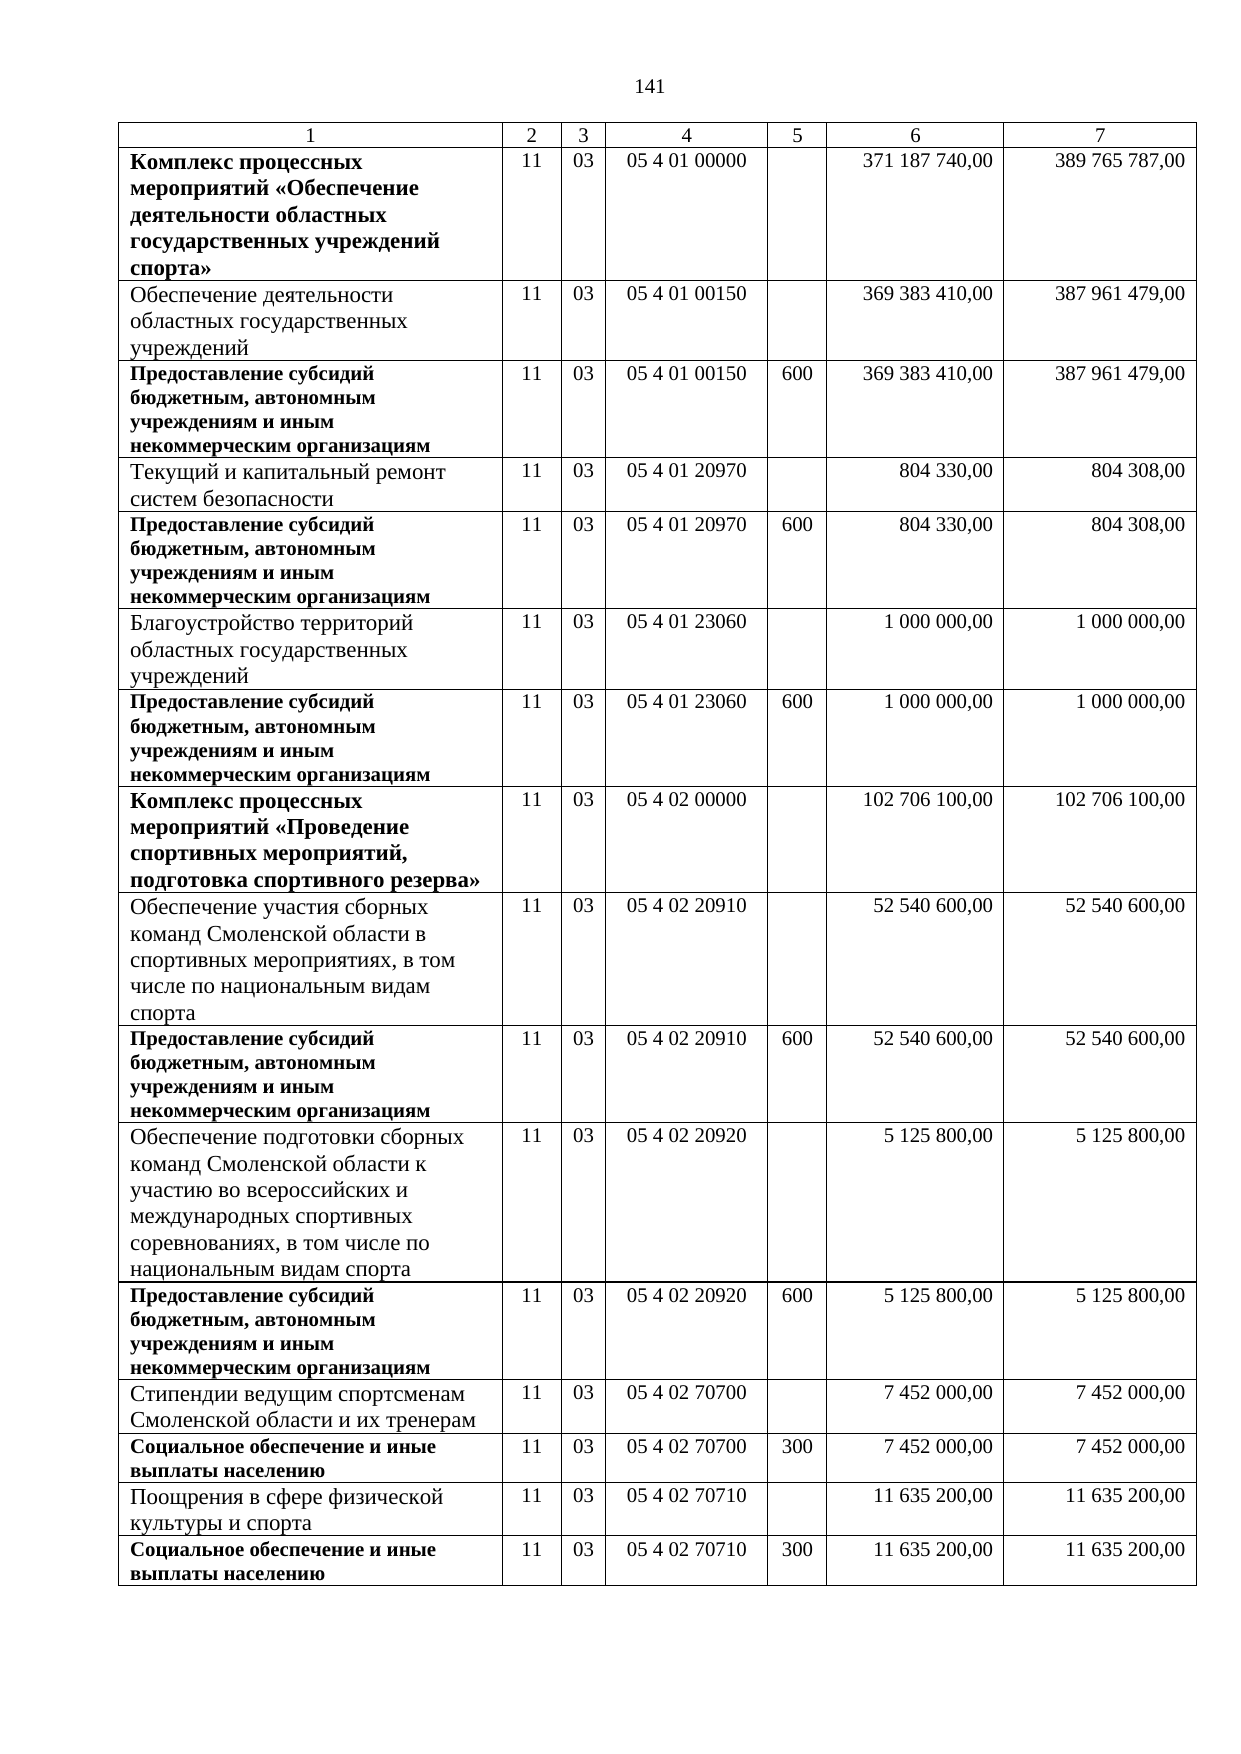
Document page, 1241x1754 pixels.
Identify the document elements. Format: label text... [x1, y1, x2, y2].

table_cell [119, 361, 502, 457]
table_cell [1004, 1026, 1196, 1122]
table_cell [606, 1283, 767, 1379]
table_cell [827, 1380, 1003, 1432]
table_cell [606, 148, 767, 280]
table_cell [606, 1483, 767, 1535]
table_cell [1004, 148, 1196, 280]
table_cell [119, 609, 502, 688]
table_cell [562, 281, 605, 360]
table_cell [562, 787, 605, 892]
table_header 7 [1004, 123, 1196, 147]
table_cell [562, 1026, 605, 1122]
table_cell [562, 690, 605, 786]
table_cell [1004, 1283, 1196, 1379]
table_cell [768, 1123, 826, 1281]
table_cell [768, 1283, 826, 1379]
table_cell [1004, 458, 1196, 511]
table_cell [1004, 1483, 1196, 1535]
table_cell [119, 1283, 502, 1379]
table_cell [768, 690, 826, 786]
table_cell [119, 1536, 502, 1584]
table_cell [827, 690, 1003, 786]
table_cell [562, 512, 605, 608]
table_header 6 [827, 123, 1003, 147]
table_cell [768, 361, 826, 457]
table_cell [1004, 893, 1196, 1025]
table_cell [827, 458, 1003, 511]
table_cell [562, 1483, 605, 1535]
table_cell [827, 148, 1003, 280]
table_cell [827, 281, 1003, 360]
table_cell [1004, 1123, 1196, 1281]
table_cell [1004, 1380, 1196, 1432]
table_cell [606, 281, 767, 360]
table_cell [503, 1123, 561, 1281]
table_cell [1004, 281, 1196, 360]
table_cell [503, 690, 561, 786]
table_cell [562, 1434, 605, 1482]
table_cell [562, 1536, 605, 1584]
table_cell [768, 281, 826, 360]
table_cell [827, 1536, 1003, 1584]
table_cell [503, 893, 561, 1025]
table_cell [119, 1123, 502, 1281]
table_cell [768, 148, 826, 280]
table_header 4 [606, 123, 767, 147]
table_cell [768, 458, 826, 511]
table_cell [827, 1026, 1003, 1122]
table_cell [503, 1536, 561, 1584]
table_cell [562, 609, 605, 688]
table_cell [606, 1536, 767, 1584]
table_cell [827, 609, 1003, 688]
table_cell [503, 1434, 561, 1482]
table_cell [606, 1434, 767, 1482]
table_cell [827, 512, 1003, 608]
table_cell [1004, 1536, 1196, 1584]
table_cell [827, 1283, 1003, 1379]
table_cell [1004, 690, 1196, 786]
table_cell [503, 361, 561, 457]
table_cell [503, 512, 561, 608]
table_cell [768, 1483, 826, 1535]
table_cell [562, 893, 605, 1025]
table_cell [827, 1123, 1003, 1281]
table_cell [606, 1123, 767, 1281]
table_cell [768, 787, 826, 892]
table_header 3 [562, 123, 605, 147]
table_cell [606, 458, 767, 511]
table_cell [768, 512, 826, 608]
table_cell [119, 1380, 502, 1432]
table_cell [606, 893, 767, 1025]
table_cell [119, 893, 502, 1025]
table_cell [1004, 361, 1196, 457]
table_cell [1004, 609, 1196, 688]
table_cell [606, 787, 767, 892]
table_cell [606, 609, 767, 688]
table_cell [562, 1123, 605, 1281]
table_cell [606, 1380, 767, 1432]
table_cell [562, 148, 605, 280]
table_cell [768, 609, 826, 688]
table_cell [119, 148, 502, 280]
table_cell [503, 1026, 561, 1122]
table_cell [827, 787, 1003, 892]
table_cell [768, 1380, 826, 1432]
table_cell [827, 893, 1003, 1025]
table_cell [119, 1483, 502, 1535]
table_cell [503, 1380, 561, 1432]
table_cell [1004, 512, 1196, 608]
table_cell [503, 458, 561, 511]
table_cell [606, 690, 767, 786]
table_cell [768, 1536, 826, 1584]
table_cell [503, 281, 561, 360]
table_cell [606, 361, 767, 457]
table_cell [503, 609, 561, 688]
table_header 2 [503, 123, 561, 147]
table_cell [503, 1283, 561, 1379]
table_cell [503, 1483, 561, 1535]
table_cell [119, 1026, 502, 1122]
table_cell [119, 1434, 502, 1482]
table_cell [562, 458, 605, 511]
table_header 1 [119, 123, 502, 147]
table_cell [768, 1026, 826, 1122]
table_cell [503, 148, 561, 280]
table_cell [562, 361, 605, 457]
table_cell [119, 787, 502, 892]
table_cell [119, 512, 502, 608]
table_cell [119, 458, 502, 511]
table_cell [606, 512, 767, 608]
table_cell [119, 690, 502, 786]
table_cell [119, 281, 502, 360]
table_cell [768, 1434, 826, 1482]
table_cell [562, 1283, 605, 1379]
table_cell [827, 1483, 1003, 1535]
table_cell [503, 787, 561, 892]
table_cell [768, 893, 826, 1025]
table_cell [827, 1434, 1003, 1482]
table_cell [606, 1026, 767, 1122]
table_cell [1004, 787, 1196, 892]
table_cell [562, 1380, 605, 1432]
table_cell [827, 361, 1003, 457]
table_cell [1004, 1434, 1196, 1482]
table_header 5 [768, 123, 826, 147]
